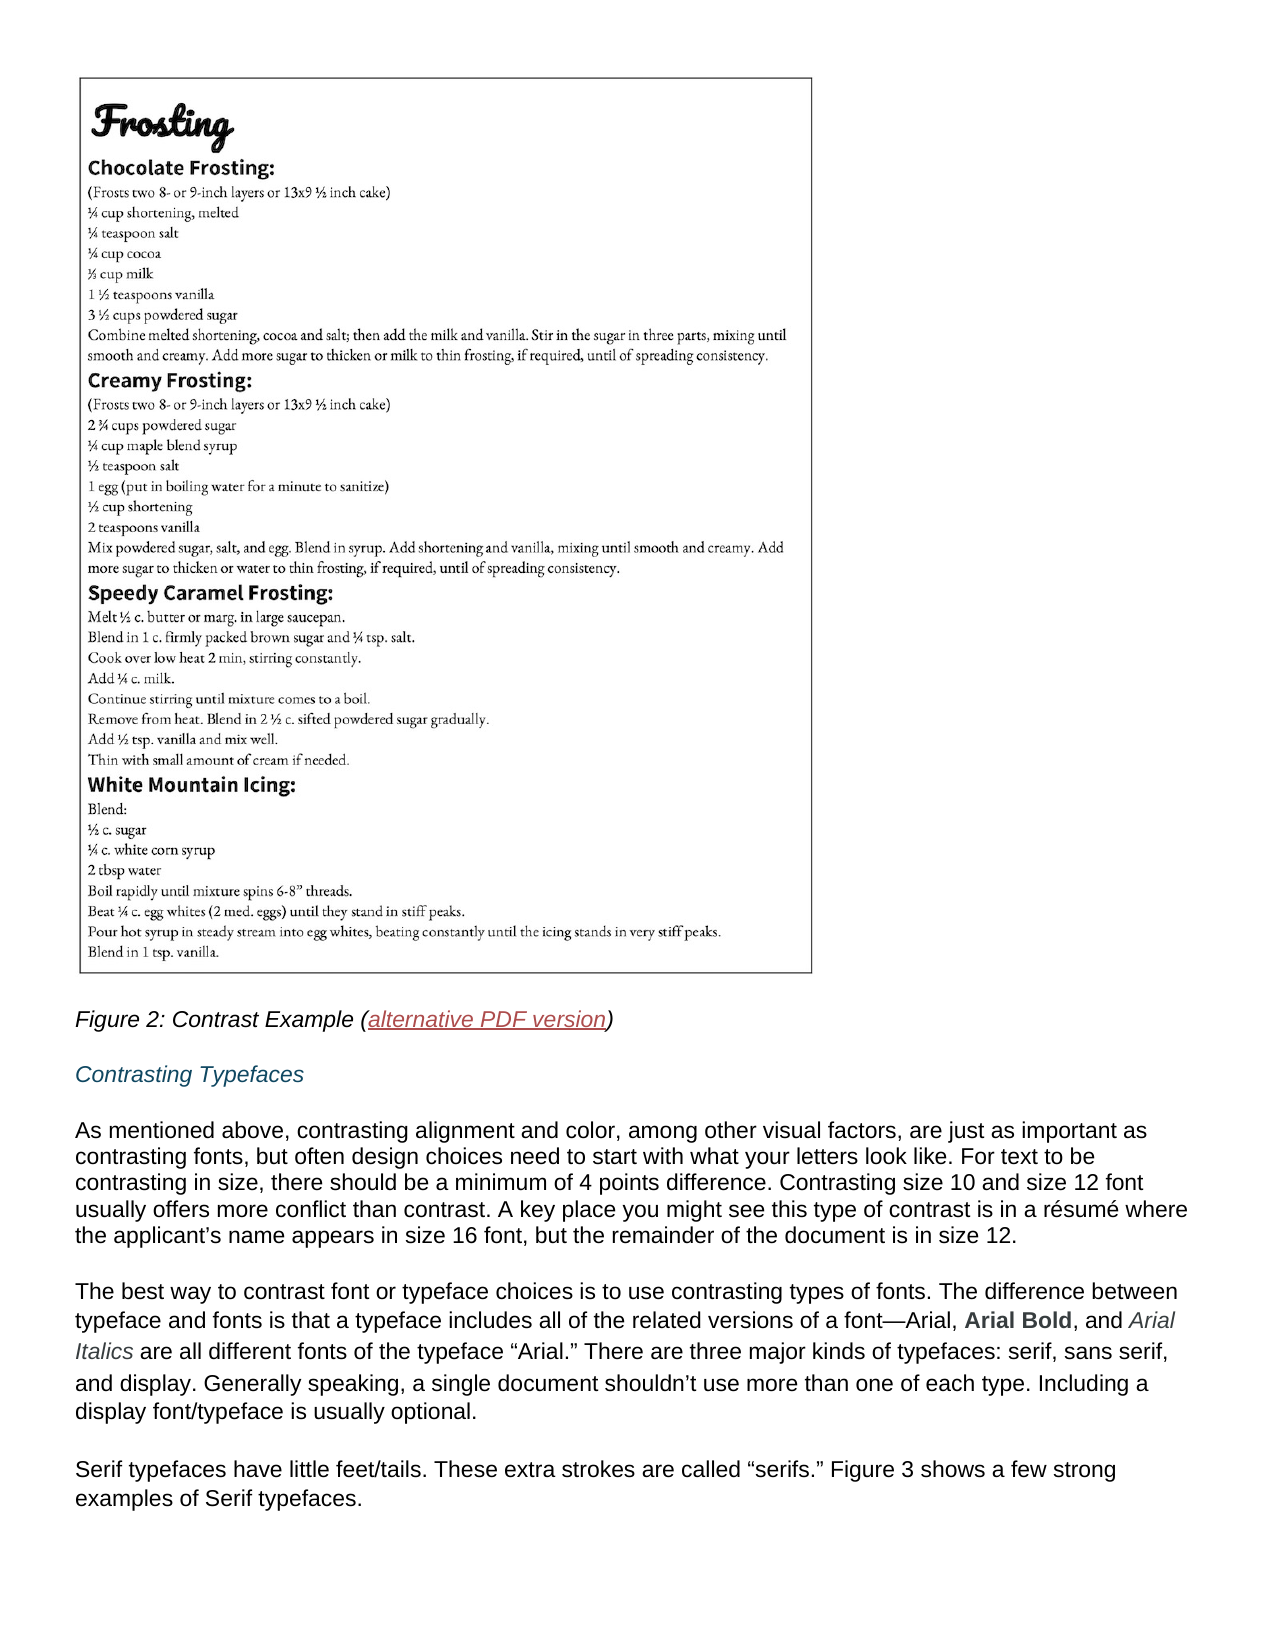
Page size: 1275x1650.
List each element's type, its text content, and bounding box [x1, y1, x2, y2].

text The best way to contrast font or typeface choices is to use contrasting types of fonts. The difference between typeface and fonts is that a typeface includes all of the related versions of a font—Arial, Arial Bold, and Arial Italics are all different fonts of the typeface “Arial.” There are three major kinds of typefaces: serif, sans serif, and display. Generally speaking, a single document shouldn’t use more than one of each type. Including a display font/typeface is usually optional. [75, 1278, 1200, 1424]
text Figure 2: Contrast Example (alternative PDF version) [75, 1006, 1200, 1032]
subtitle Contrasting Typefaces [75, 1061, 1200, 1087]
text Serif typefaces have little feet/tails. These extra strokes are called “serifs.” Figure 3 shows a few strong examples of Serif typefaces. [75, 1453, 1200, 1511]
text As mentioned above, contrasting alignment and color, among other visual factors, are just as important as contrasting fonts, but often design choices need to start with what your letters look like. For text to be contrasting in size, there should be a minimum of 4 points difference. Contrasting size 10 and size 12 font usually offers more conflict than contrast. A key place you might see this type of contrast is in a résumé where the applicant’s name appears in size 16 font, but the remainder of the document is in size 12. [75, 1117, 1200, 1248]
picture [75, 75, 815, 977]
